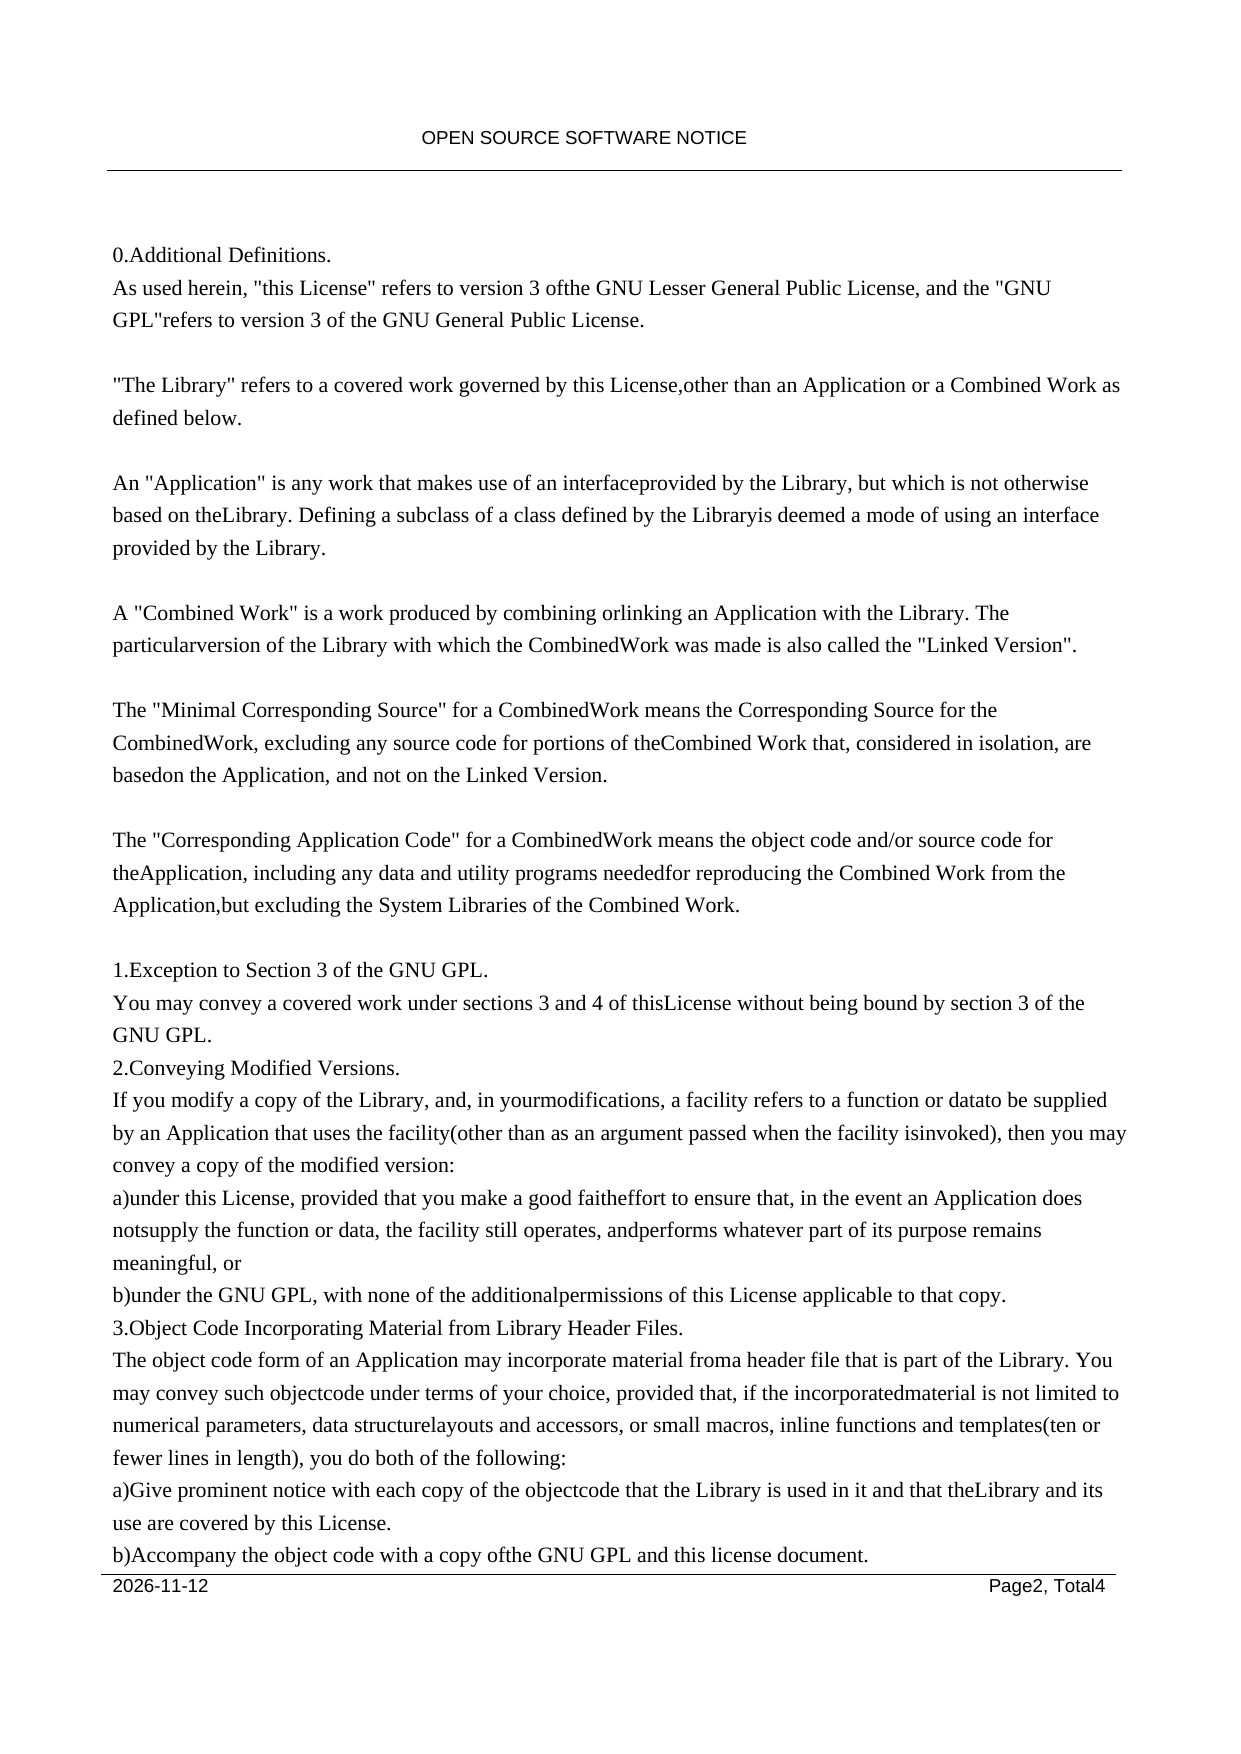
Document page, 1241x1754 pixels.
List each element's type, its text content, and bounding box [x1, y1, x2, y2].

text "The Library" refers to a covered work governed by this License,other than an Application or a Combined Work as defined below. [112, 369, 1128, 434]
text 0.Additional Definitions. [112, 239, 1128, 271]
text 2.Conveying Modified Versions. [112, 1051, 1128, 1084]
text a)under this License, provided that you make a good faitheffort to ensure that, in the event an Application does notsupply the function or data, the facility still operates, andperforms whatever part of its purpose remains meaningful, or [112, 1181, 1128, 1279]
text An "Application" is any work that makes use of an interfaceprovided by the Library, but which is not otherwise based on theLibrary. Defining a subclass of a class defined by the Libraryis deemed a mode of using an interface provided by the Library. [112, 466, 1128, 564]
text The "Minimal Corresponding Source" for a CombinedWork means the Corresponding Source for the CombinedWork, excluding any source code for portions of theCombined Work that, considered in isolation, are basedon the Application, and not on the Linked Version. [112, 694, 1128, 791]
text a)Give prominent notice with each copy of the objectcode that the Library is used in it and that theLibrary and its use are covered by this License. [112, 1474, 1128, 1539]
text 3.Object Code Incorporating Material from Library Header Files. [112, 1311, 1128, 1344]
text You may convey a covered work under sections 3 and 4 of thisLicense without being bound by section 3 of the GNU GPL. [112, 986, 1128, 1051]
text A "Combined Work" is a work produced by combining orlinking an Application with the Library. The particularversion of the Library with which the CombinedWork was made is also called the "Linked Version". [112, 596, 1128, 661]
text The object code form of an Application may incorporate material froma header file that is part of the Library. You may convey such objectcode under terms of your choice, provided that, if the incorporatedmaterial is not limited to numerical parameters, data structurelayouts and accessors, or small macros, inline functions and templates(ten or fewer lines in length), you do both of the following: [112, 1344, 1128, 1474]
text As used herein, "this License" refers to version 3 ofthe GNU Lesser General Public License, and the "GNU GPL"refers to version 3 of the GNU General Public License. [112, 271, 1128, 336]
text b)Accompany the object code with a copy ofthe GNU GPL and this license document. [112, 1539, 1128, 1571]
text b)under the GNU GPL, with none of the additionalpermissions of this License applicable to that copy. [112, 1279, 1128, 1311]
text If you modify a copy of the Library, and, in yourmodifications, a facility refers to a function or datato be supplied by an Application that uses the facility(other than as an argument passed when the facility isinvoked), then you may convey a copy of the modified version: [112, 1084, 1128, 1181]
text 1.Exception to Section 3 of the GNU GPL. [112, 954, 1128, 986]
text The "Corresponding Application Code" for a CombinedWork means the object code and/or source code for theApplication, including any data and utility programs neededfor reproducing the Combined Work from the Application,but excluding the System Libraries of the Combined Work. [112, 824, 1128, 921]
